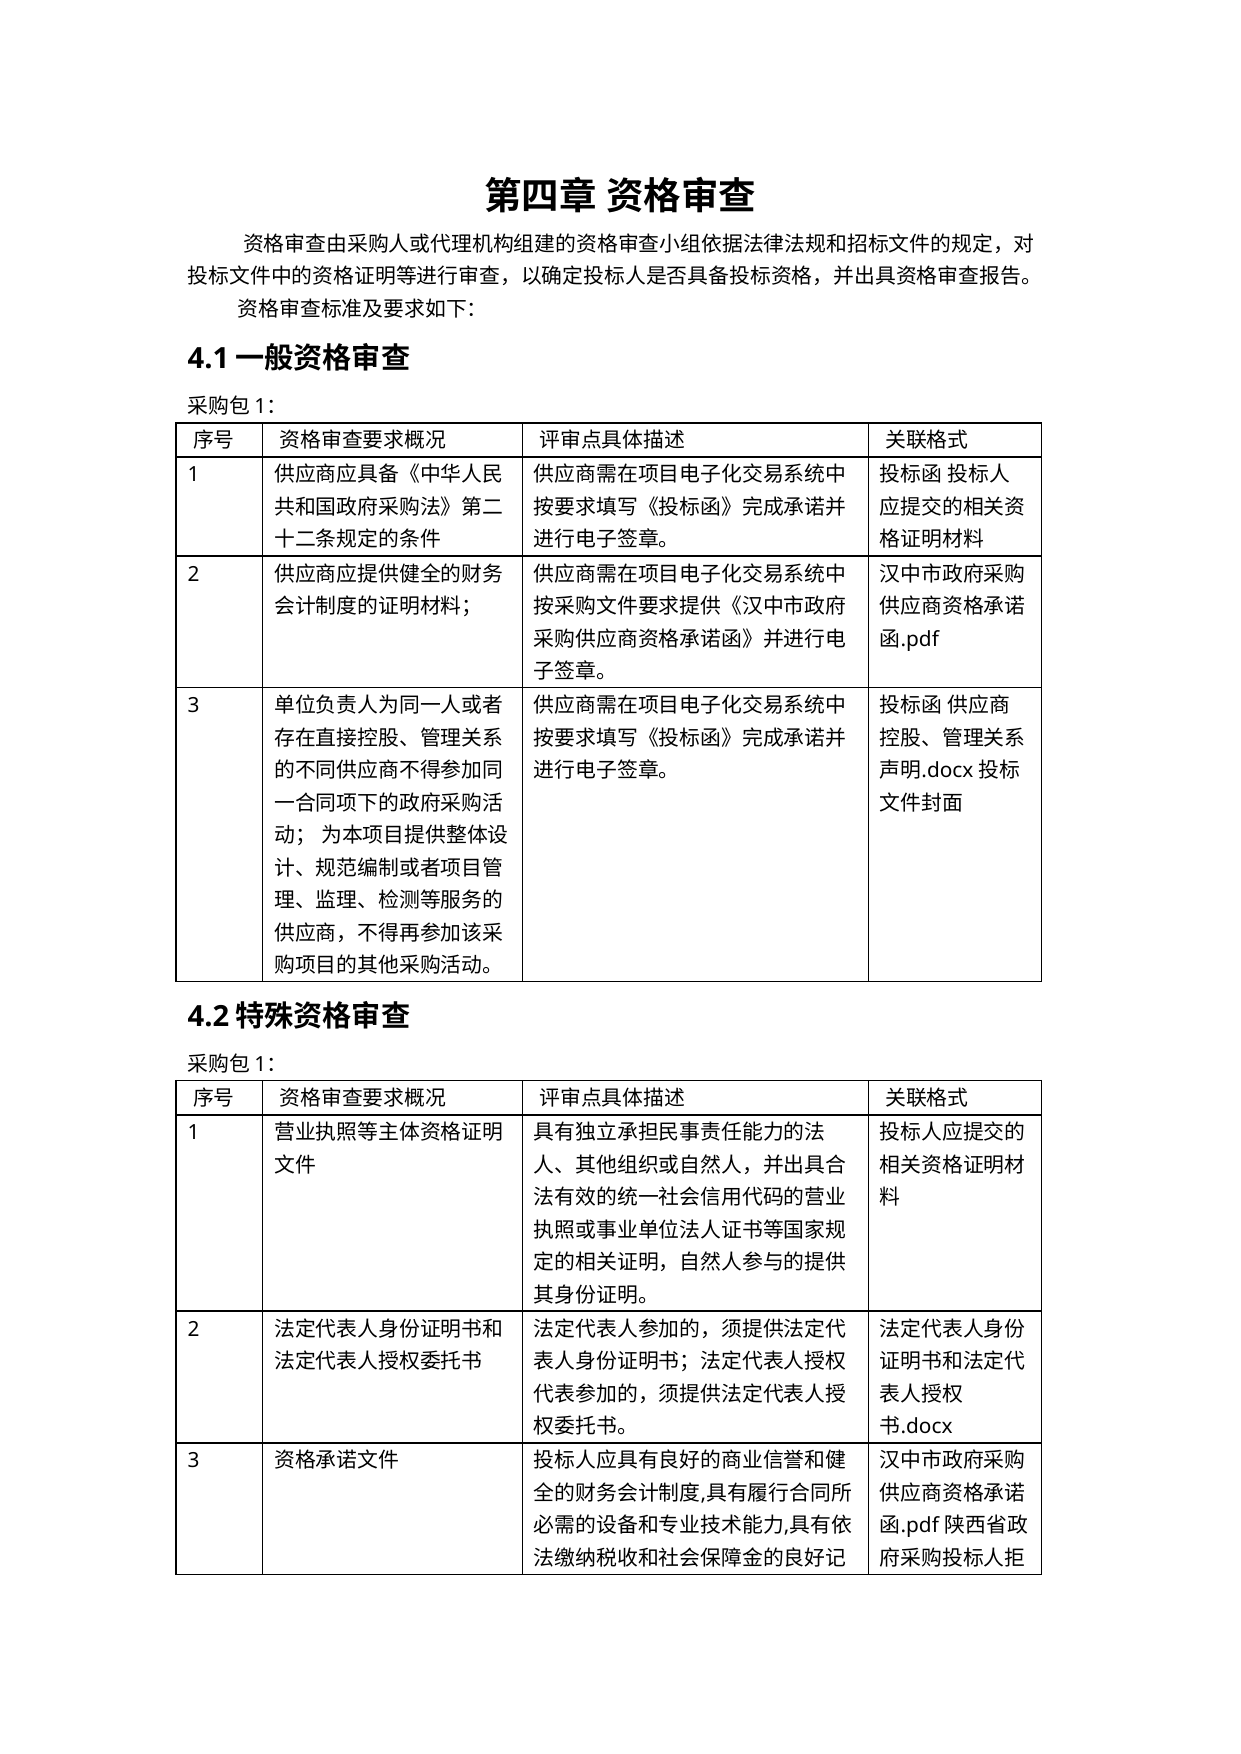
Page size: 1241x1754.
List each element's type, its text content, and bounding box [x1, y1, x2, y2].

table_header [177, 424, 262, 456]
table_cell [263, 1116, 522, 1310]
text 第四章 资格审查 [187, 162, 1053, 227]
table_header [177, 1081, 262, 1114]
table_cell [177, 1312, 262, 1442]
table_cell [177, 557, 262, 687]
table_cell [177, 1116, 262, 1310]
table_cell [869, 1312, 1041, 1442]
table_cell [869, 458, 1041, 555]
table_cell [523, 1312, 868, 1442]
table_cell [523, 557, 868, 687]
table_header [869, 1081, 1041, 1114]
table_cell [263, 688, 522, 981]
text 资格审查由采购人或代理机构组建的资格审查小组依据法律法规和招标文件的规定，对投标文件中的资格证明等进行审查，以确定投标人是否具备投标资格，并出具资格审查报告。 [187, 227, 1053, 292]
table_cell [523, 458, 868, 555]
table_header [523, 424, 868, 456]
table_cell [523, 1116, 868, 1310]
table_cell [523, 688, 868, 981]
text 资格审查标准及要求如下： [187, 292, 1053, 324]
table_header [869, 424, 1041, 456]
text 采购包1： [187, 1047, 1053, 1080]
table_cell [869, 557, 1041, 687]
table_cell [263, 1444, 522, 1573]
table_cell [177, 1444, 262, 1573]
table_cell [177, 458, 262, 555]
text 采购包1： [187, 389, 1053, 422]
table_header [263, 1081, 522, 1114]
text 4.1一般资格审查 [187, 324, 1053, 389]
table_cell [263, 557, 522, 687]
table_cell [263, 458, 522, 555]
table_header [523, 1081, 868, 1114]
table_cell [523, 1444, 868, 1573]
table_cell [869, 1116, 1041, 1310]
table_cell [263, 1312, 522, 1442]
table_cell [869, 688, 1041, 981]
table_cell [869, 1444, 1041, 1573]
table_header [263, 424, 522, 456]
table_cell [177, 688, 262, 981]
text 4.2特殊资格审查 [187, 982, 1053, 1047]
